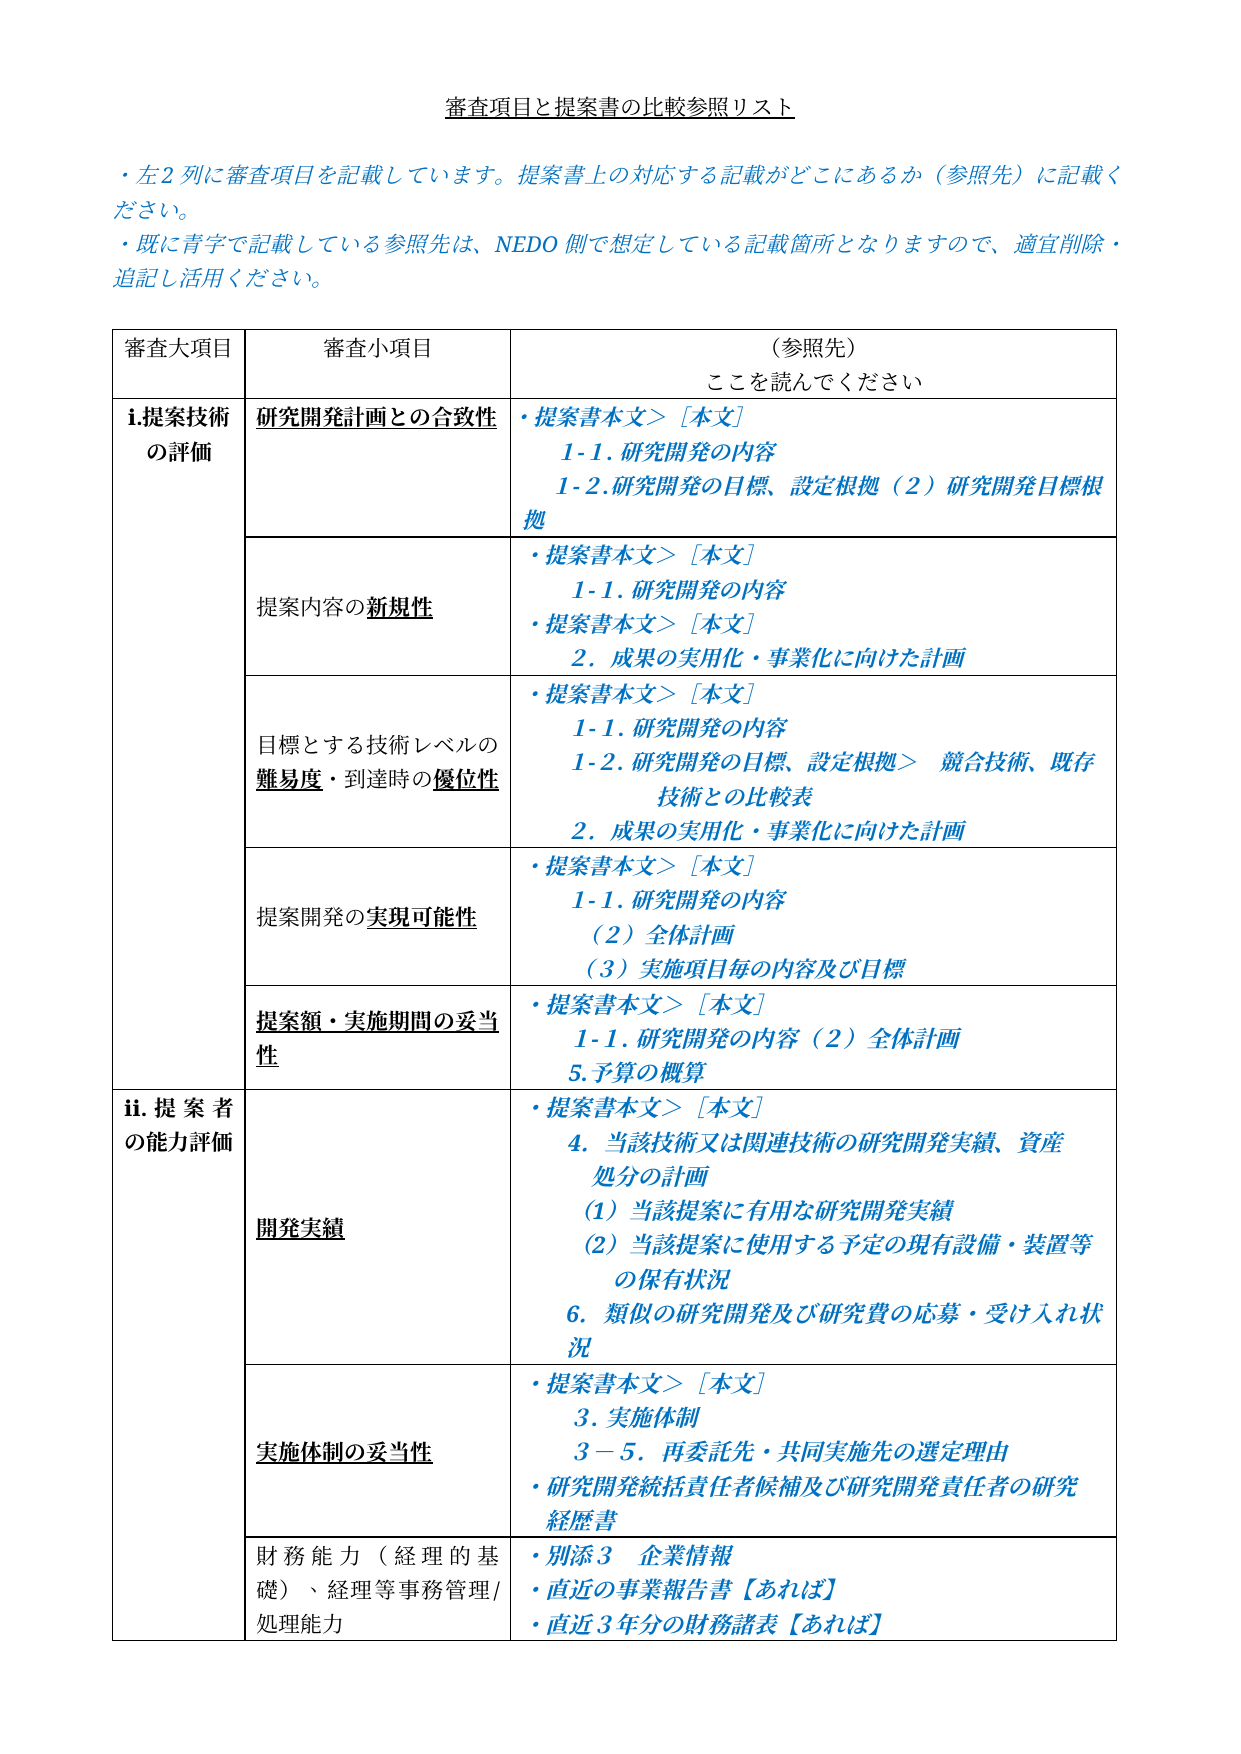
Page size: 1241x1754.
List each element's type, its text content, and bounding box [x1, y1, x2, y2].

table_cell 財務能力（経理的基礎）、経理等事務管理/処理能力 [246, 1538, 510, 1640]
table_cell ⅰ.提案技術の評価 [113, 399, 244, 1089]
table_cell 開発実績 [246, 1090, 510, 1364]
table_cell 提案内容の新規性 [246, 538, 510, 674]
table_cell ・提案書本文＞［本文］ １-１. 研究開発の内容 ・提案書本文＞［本文］ ２．成果の実用化・事業化に向けた計画 [511, 538, 1116, 674]
table_cell 実施体制の妥当性 [246, 1365, 510, 1536]
table_cell ・提案書本文＞［本文］ ３. 実施体制 ３－５．再委託先・共同実施先の選定理由 ・研究開発統括責任者候補及び研究開発責任者の研究 経歴書 [511, 1365, 1116, 1536]
table_cell 提案開発の実現可能性 [246, 848, 510, 985]
table_header 審査小項目 [246, 330, 510, 398]
table_cell ・提案書本文＞［本文］ １-１. 研究開発の内容 １-２. 研究開発の目標、設定根拠＞ 競合技術、既存 技術との比較表 ２．成果の実用化・事業化に向けた計画 [511, 676, 1116, 847]
table_cell 研究開発計画との合致性 [246, 399, 510, 536]
table_cell ⅱ.提案者の能力評価 [113, 1090, 244, 1640]
text 審査項目と提案書の比較参照リスト [112, 89, 1128, 123]
table_header （参照先） ここを読んでください [511, 330, 1116, 398]
table_cell ・提案書本文＞［本文］ １-１. 研究開発の内容 （２）全体計画 （３）実施項目毎の内容及び目標 [511, 848, 1116, 985]
table_cell 提案額・実施期間の妥当性 [246, 986, 510, 1089]
table_header 審査大項目 [113, 330, 244, 398]
text ・左2列に審査項目を記載しています。提案書上の対応する記載がどこにあるか（参照先）に記載ください。 [112, 157, 1128, 226]
table_cell ・別添３ 企業情報 ・直近の事業報告書【あれば】 ・直近３年分の財務諸表【あれば】 [511, 1538, 1116, 1640]
table_cell ・提案書本文＞［本文］ １-１. 研究開発の内容（２）全体計画 5.予算の概算 [511, 986, 1116, 1089]
table_cell 目標とする技術レベルの難易度・到達時の優位性 [246, 676, 510, 847]
table_cell ・提案書本文＞［本文］ １-１. 研究開発の内容 １-２.研究開発の目標、設定根拠（２）研究開発目標根拠 [511, 399, 1116, 536]
text ・既に青字で記載している参照先は、NEDO側で想定している記載箇所となりますので、適宜削除・追記し活用ください。 [112, 226, 1128, 294]
table_cell ・提案書本文＞［本文］ 4．当該技術又は関連技術の研究開発実績、資産 処分の計画 （1）当該提案に有用な研究開発実績 （2）当該提案に使用する予定の現有設備・装置等 の保有状況 6．類似の研究開発及び研究費の応募・受け入れ状況 [511, 1090, 1116, 1364]
